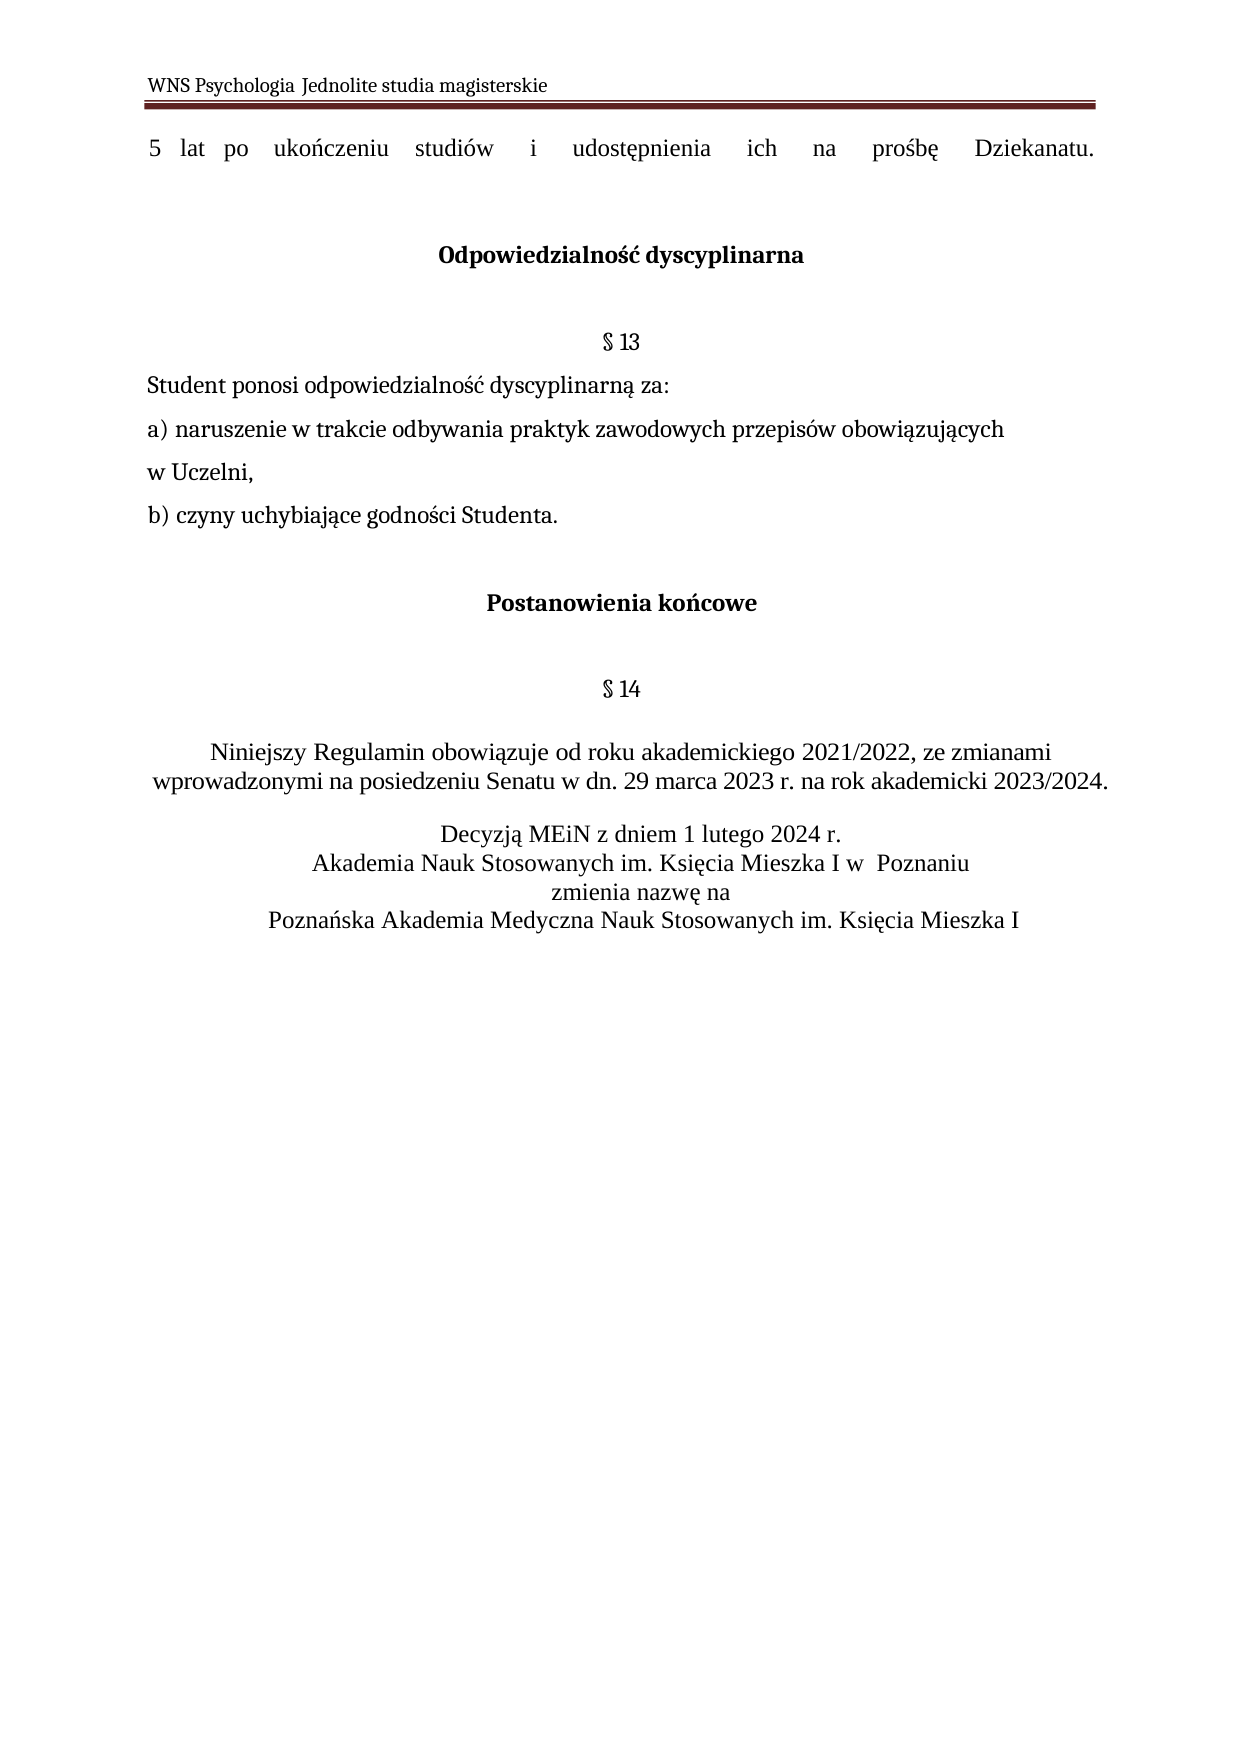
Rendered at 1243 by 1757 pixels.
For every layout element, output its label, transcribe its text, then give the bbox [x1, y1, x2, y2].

text w Uczelni, [147, 458, 1116, 487]
text Niniejszy Regulamin obowiązuje od roku akademickiego 2021/2022, ze zmianami wprowadzonymi na posiedzeniu Senatu w dn. 29 marca 2023 r. na rok akademicki 2023/2024. [146, 737, 1116, 795]
list czyny uchybiające godności Studenta. [147, 501, 1116, 530]
subtitle Odpowiedzialność dyscyplinarna [225, 241, 1018, 270]
subtitle Postanowienia końcowe [225, 588, 1019, 617]
text § 14 [225, 675, 1017, 704]
text § 13 [224, 328, 1017, 357]
list naruszenie w trakcie odbywania praktyk zawodowych przepisów obowiązujących [147, 415, 1116, 443]
list Decyzją MEiN z dniem 1 lutego 2024 r. Akademia Nauk Stosowanych im. Księcia Mieszka I w Poznaniu zmienia nazwę na Poznańska Akademia Medyczna Nauk Stosowanych im. Księcia Mieszka I [172, 819, 1116, 934]
text Student ponosi odpowiedzialność dyscyplinarną za: [147, 371, 1116, 400]
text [147, 133, 1095, 162]
